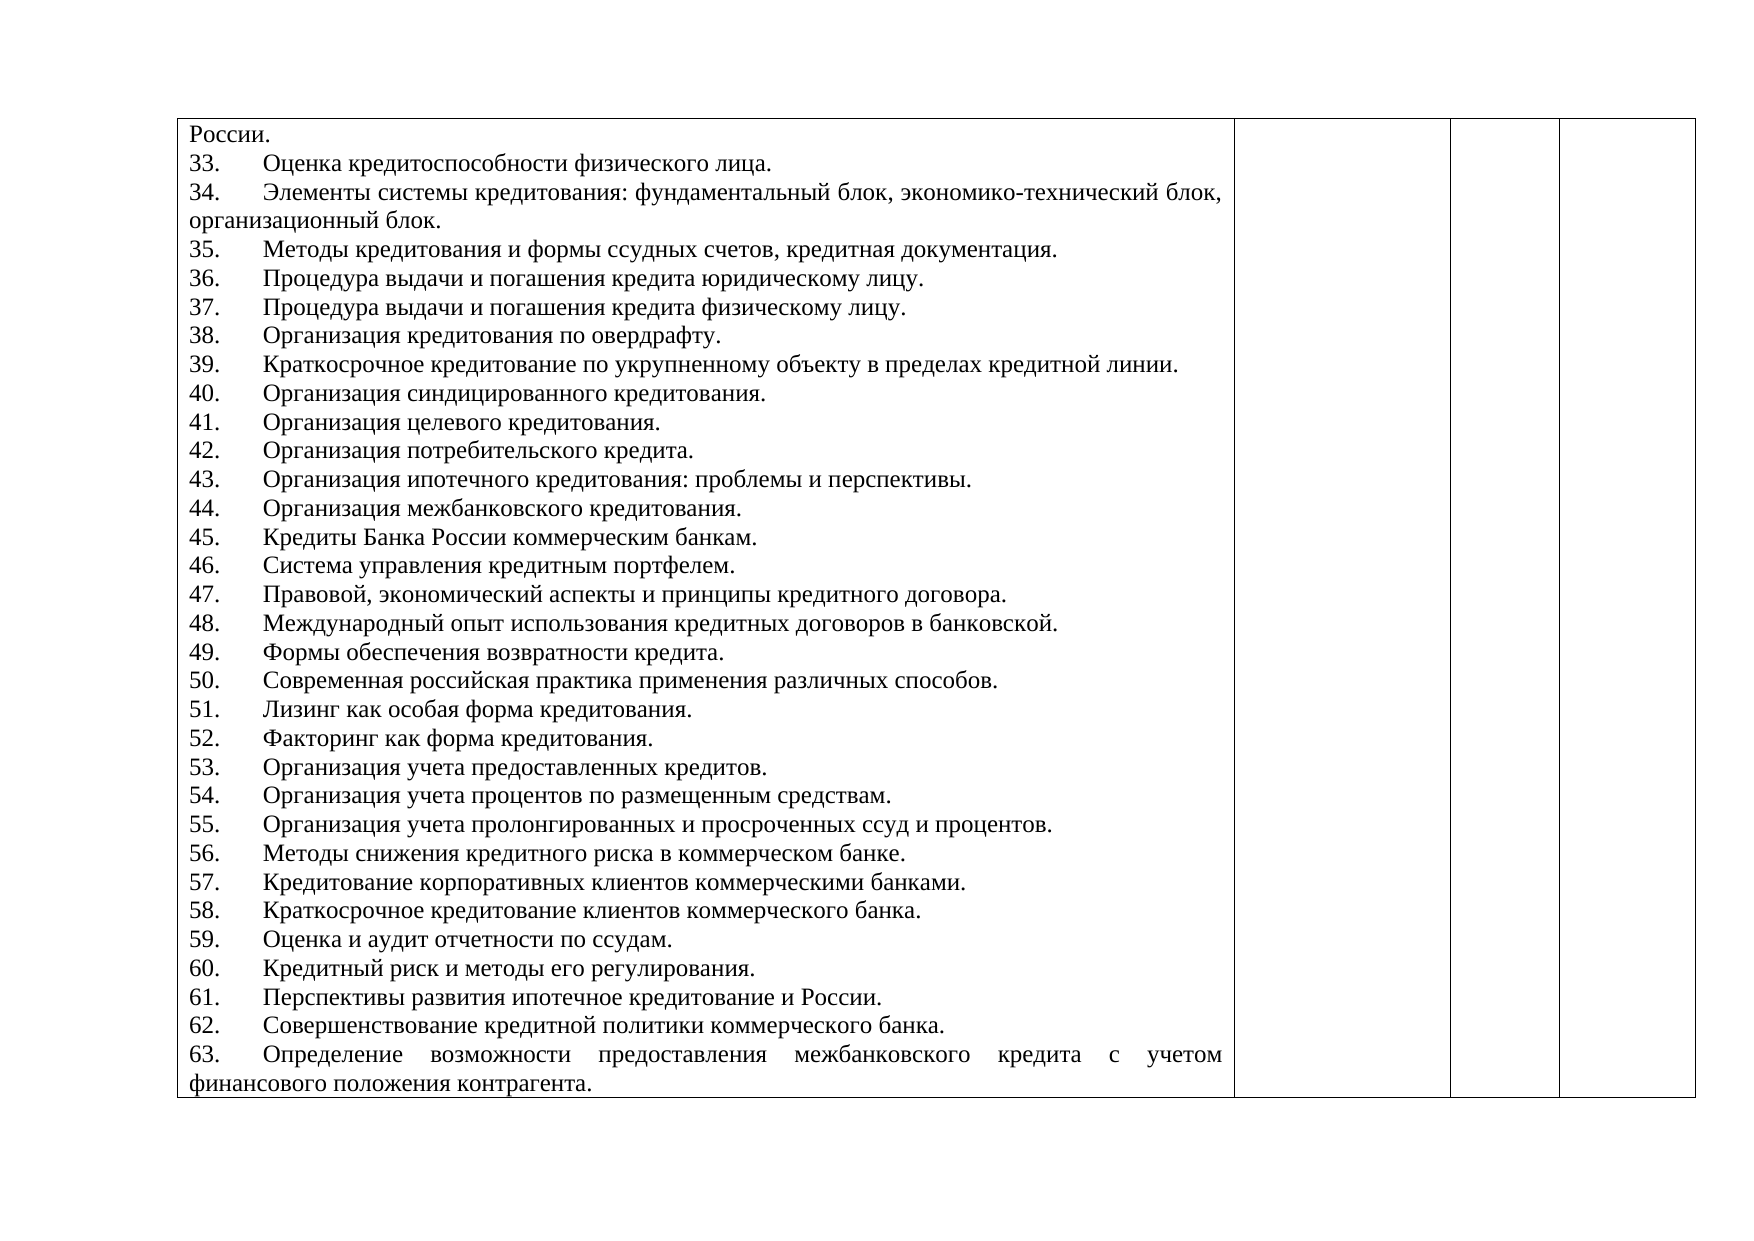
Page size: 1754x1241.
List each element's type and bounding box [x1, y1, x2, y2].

table_cell [1451, 119, 1559, 1097]
table_cell [178, 119, 1234, 1097]
table_cell [1560, 119, 1695, 1097]
table_cell [1235, 119, 1450, 1097]
